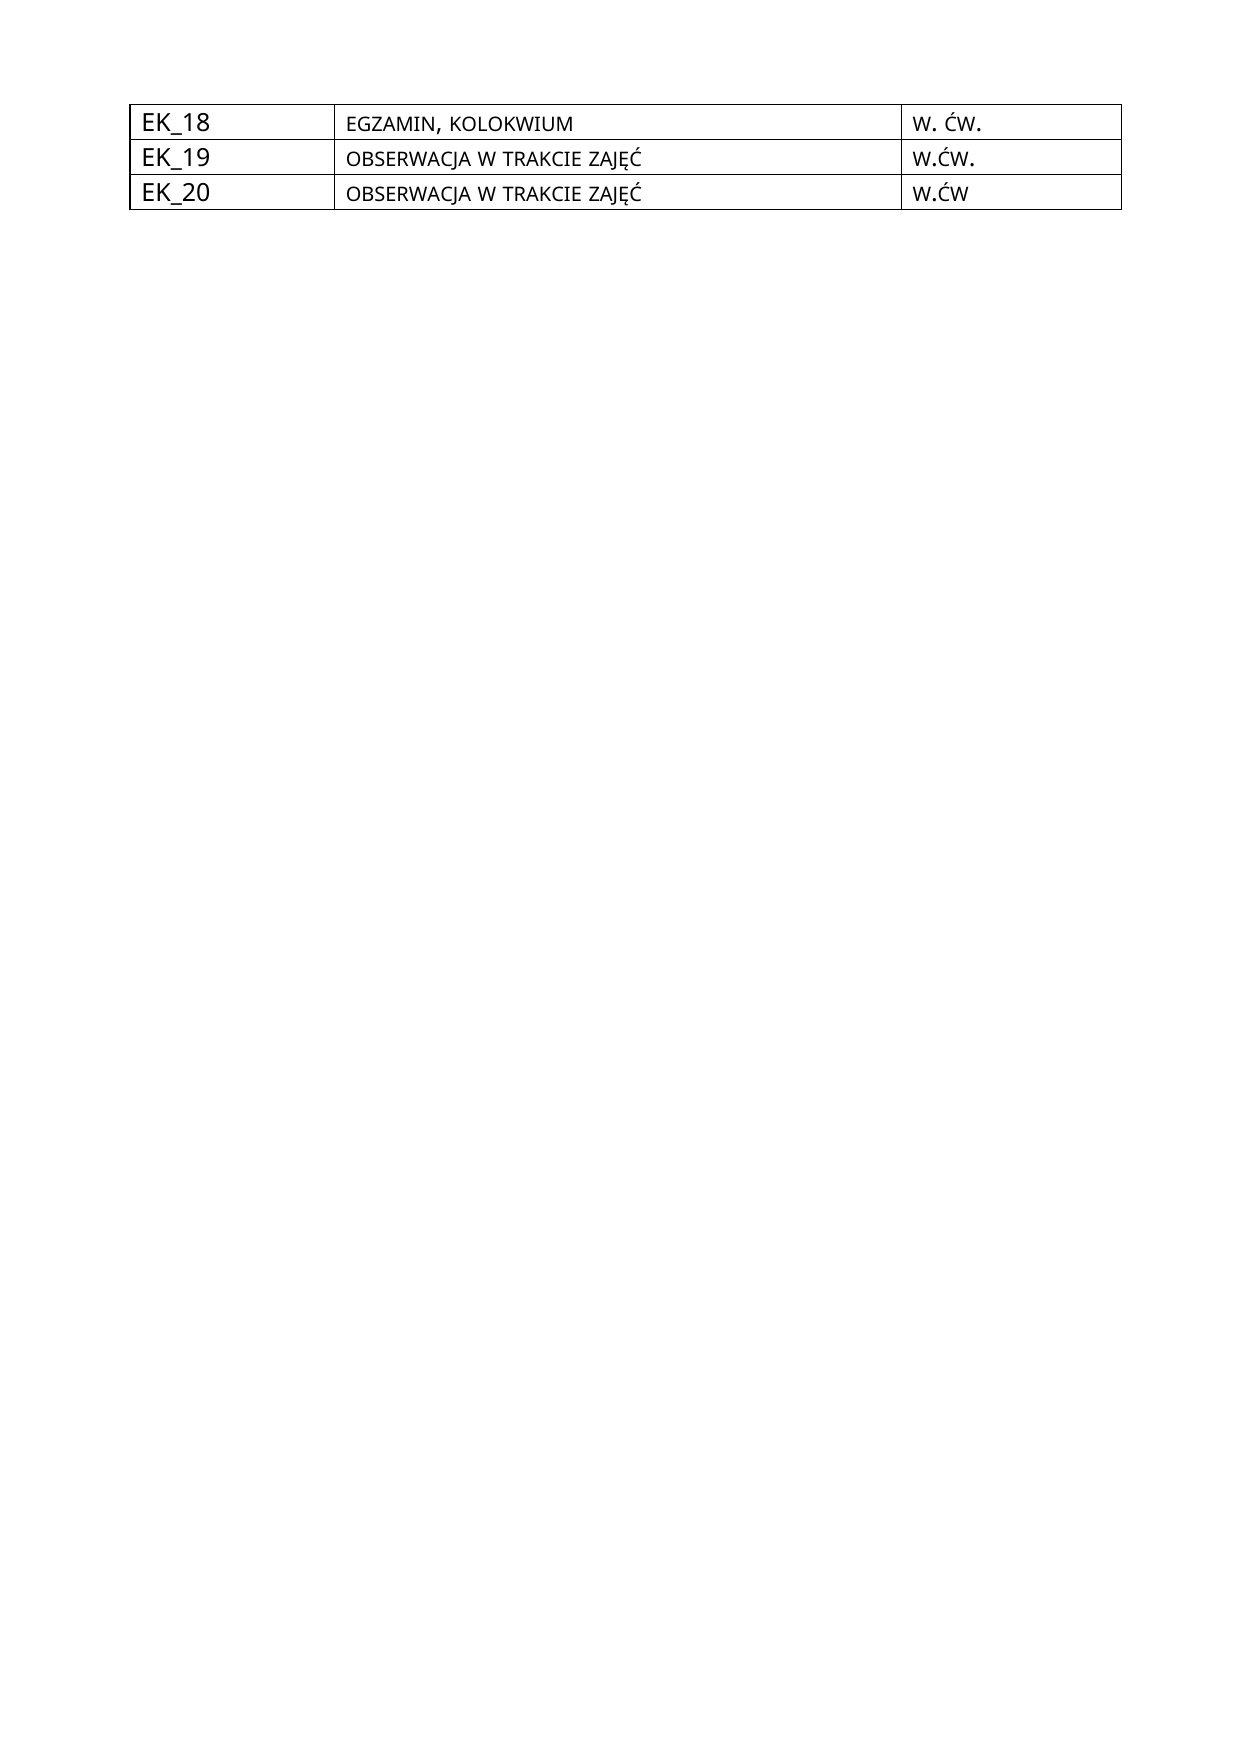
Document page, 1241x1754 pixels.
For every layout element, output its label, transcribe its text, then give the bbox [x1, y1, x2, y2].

table_cell w.ćw [902, 175, 1121, 209]
table_cell egzamin, kolokwium [335, 105, 901, 138]
table_cell EK_18 [131, 105, 334, 138]
table_cell w. ćw. [902, 105, 1121, 138]
table_cell obserwacja w trakcie zajęć [335, 175, 901, 209]
table_cell obserwacja w trakcie zajęć [335, 140, 901, 174]
table_cell EK_19 [131, 140, 334, 174]
table_cell w.ćw. [902, 140, 1121, 174]
table_cell EK_20 [131, 175, 334, 209]
